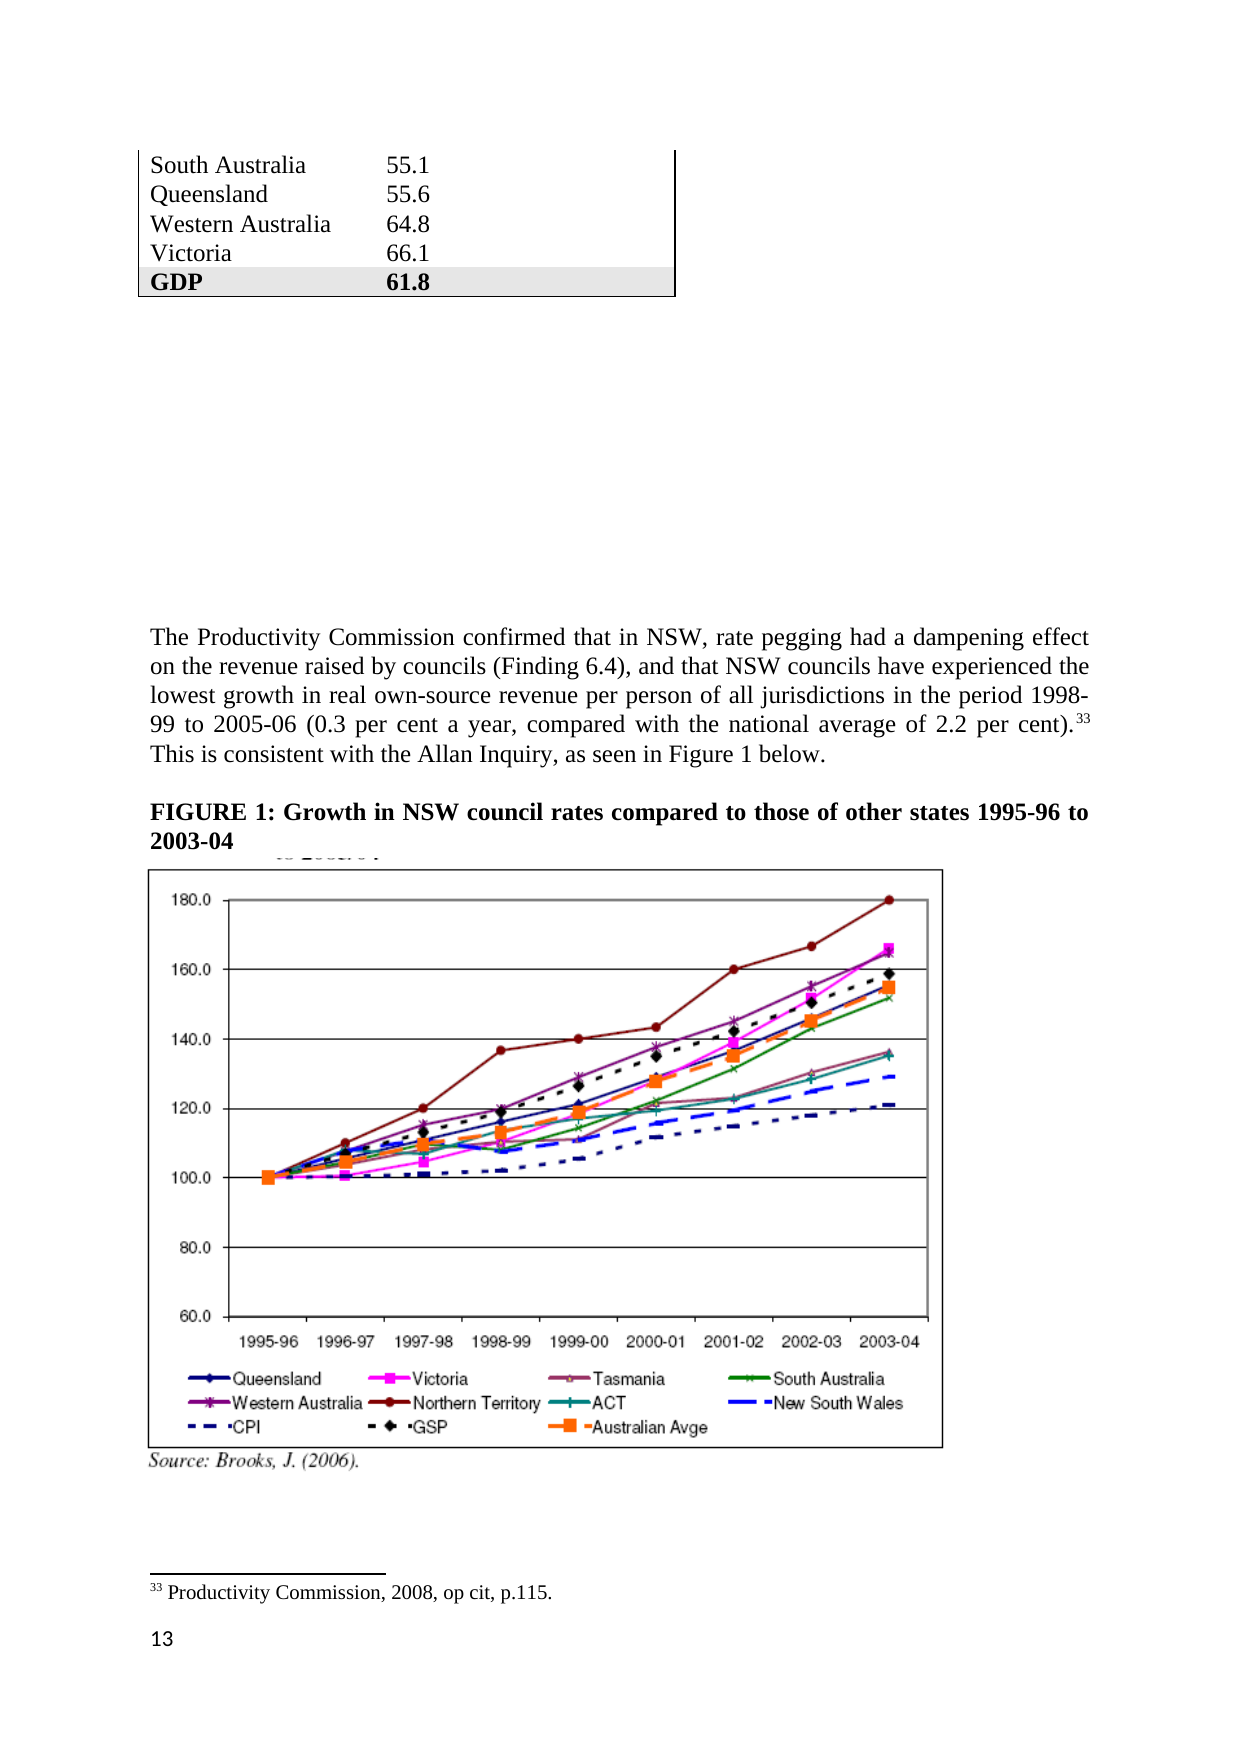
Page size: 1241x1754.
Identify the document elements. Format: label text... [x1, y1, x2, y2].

table_cell Western Australia [139, 208, 375, 237]
table_cell 55.1 [375, 150, 674, 179]
table_cell Queensland [139, 179, 375, 208]
table_cell 64.8 [375, 208, 674, 237]
table_cell [139, 267, 375, 296]
table_cell 55.6 [375, 179, 674, 208]
picture [131, 858, 957, 1482]
table_cell 61.8 [375, 267, 674, 296]
table_cell South Australia [139, 150, 375, 179]
table_cell 66.1 [375, 238, 674, 267]
table_cell Victoria [139, 238, 375, 267]
text FIGURE 1: Growth in NSW council rates compared to those of other states 1995-96 to 2003-04 [150, 797, 1090, 855]
text The Productivity Commission confirmed that in NSW, rate pegging had a dampening effect on the revenue raised by councils (Finding 6.4), and that NSW councils have experienced the lowest growth in real own-source revenue per person of all jurisdictions in the period 1998-99 to 2005-06 (0.3 per cent a year, compared with the national average of 2.2 per cent). This is consistent with the Allan Inquiry, as seen in Figure 1 below. [150, 622, 1090, 767]
